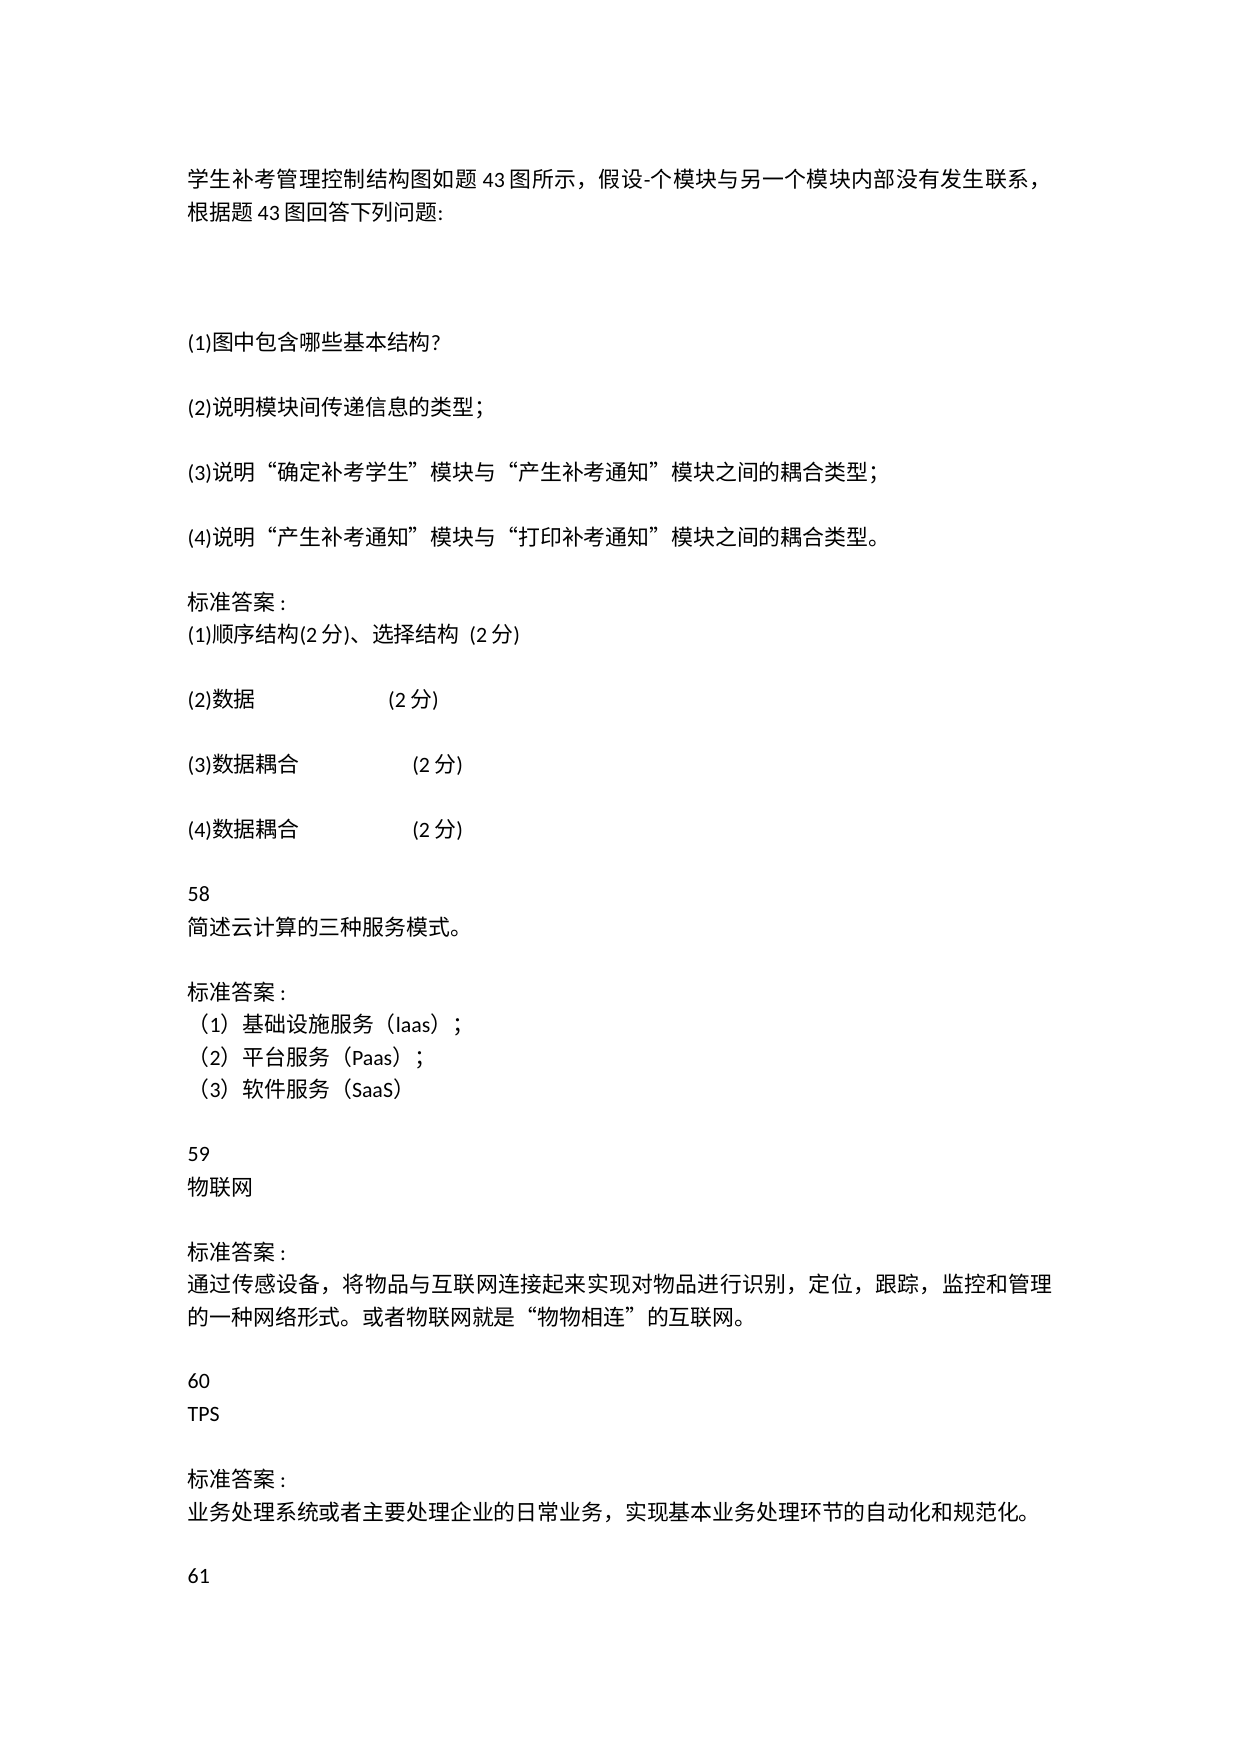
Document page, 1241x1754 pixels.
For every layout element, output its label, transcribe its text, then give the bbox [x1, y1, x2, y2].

text 标准答案 : [187, 584, 1053, 617]
text 标准答案 : [187, 974, 1053, 1007]
text TPS [187, 1397, 1053, 1429]
text (1)顺序结构(2分)、选择结构 (2分) [187, 617, 1053, 649]
text (1)图中包含哪些基本结构? [187, 324, 1053, 357]
text 学生补考管理控制结构图如题43图所示，假设-个模块与另一个模块内部没有发生联系，根据题43图回答下列问题: [187, 162, 1053, 227]
text (3)数据耦合 (2分) [187, 747, 1053, 779]
text 标准答案 : [187, 1462, 1053, 1494]
text 58 [187, 877, 1053, 909]
text 60 [187, 1364, 1053, 1397]
text 标准答案 : [187, 1234, 1053, 1267]
text (4)数据耦合 (2分) [187, 812, 1053, 844]
text 61 [187, 1559, 1053, 1592]
text 59 [187, 1137, 1053, 1169]
text 简述云计算的三种服务模式。 [187, 909, 1053, 942]
text (2)说明模块间传递信息的类型； [187, 389, 1053, 422]
text (2)数据 (2分) [187, 682, 1053, 714]
text （3）软件服务（SaaS） [187, 1072, 1053, 1104]
text (3)说明“确定补考学生”模块与“产生补考通知”模块之间的耦合类型； [187, 454, 1053, 487]
text （1）基础设施服务（laas）； [187, 1007, 1053, 1039]
text 业务处理系统或者主要处理企业的日常业务，实现基本业务处理环节的自动化和规范化。 [187, 1494, 1053, 1527]
text 物联网 [187, 1169, 1053, 1202]
text (4)说明“产生补考通知”模块与“打印补考通知”模块之间的耦合类型。 [187, 519, 1053, 552]
text （2）平台服务（Paas）； [187, 1039, 1053, 1072]
text 通过传感设备，将物品与互联网连接起来实现对物品进行识别，定位，跟踪，监控和管理的一种网络形式。或者物联网就是“物物相连”的互联网。 [187, 1267, 1053, 1332]
